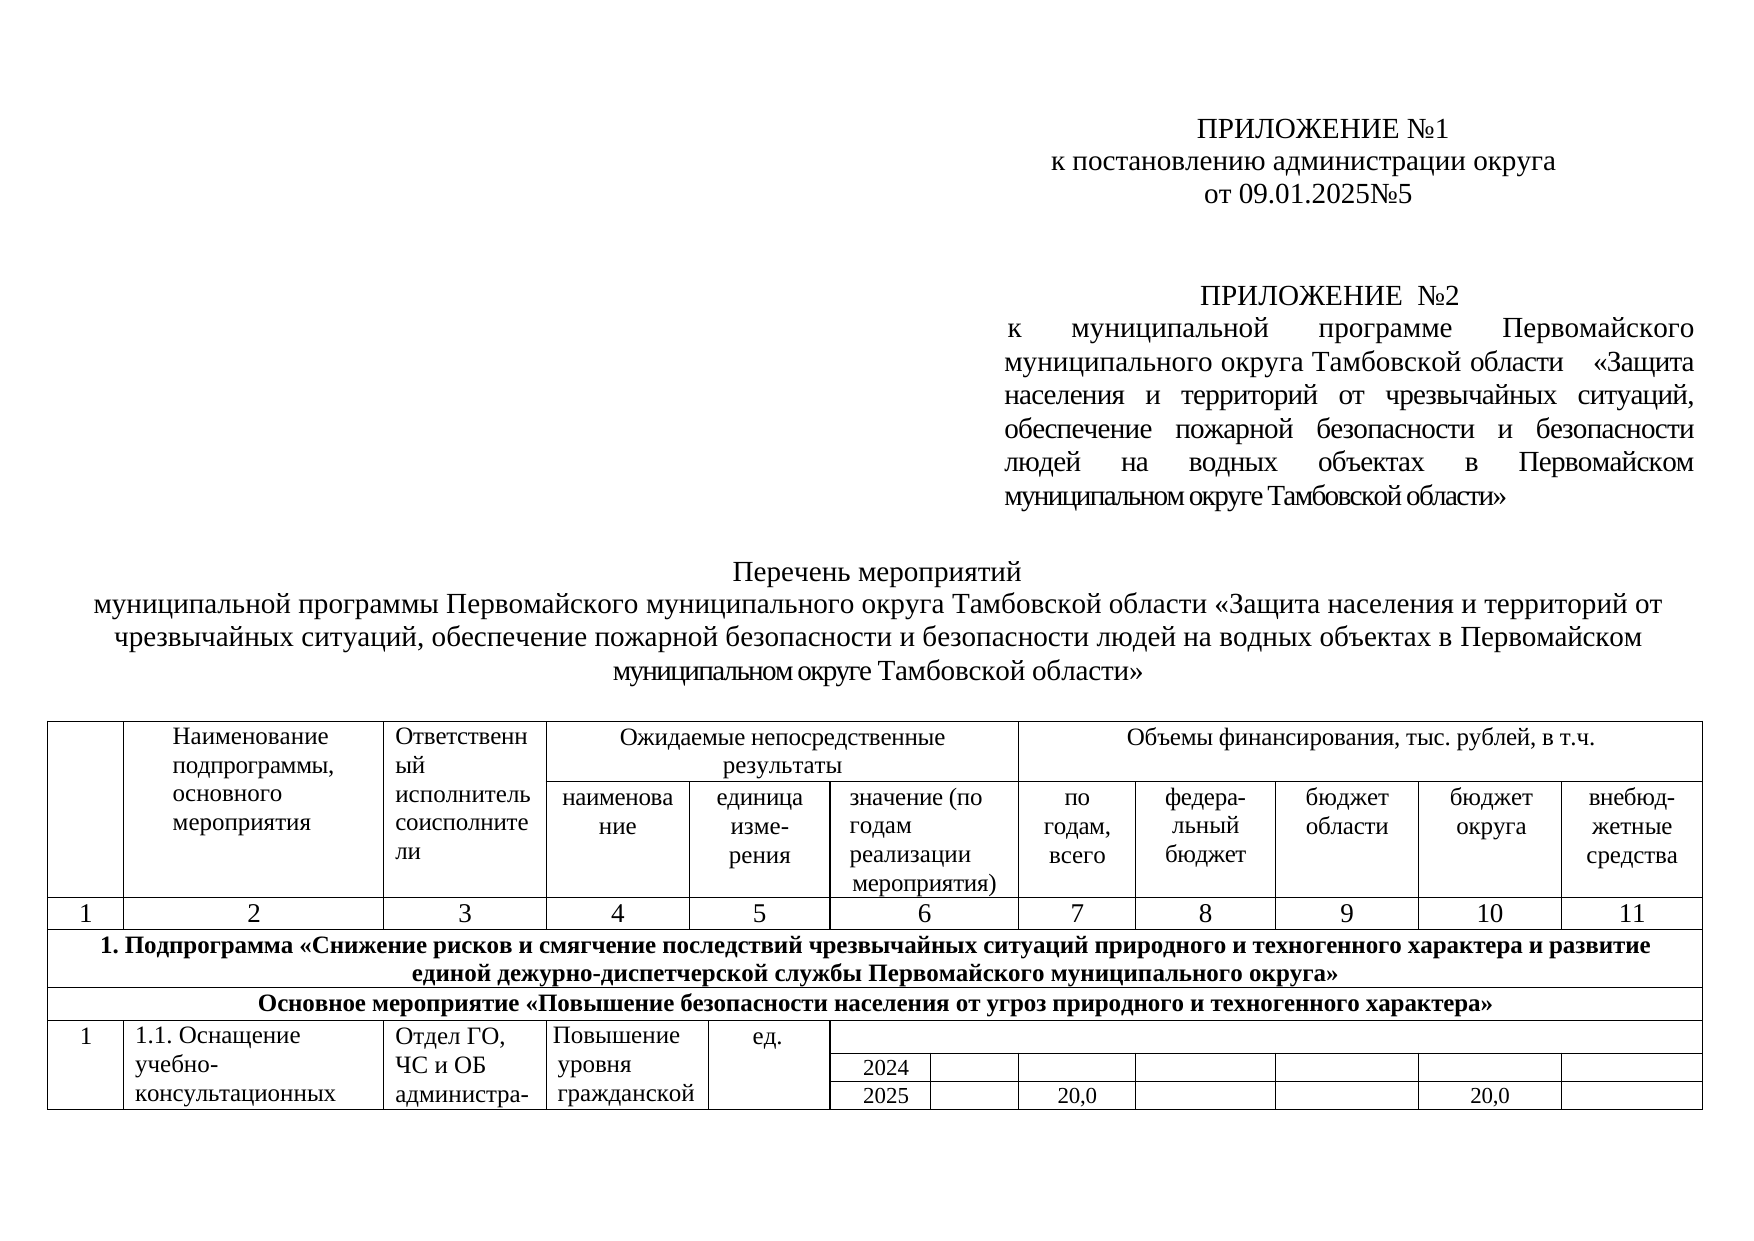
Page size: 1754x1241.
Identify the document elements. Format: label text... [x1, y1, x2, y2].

table_cell наименова ние [547, 782, 689, 897]
table_cell [1419, 1054, 1561, 1081]
table_cell [1019, 1054, 1135, 1081]
table_header Объемы финансирования, тыс. рублей, в т.ч. [1019, 722, 1702, 781]
table_cell бюджет округа [1419, 782, 1561, 897]
text к постановлению администрации округа [59, 143, 1695, 177]
table_cell 6 [831, 898, 1018, 929]
table_cell 1 [48, 898, 123, 929]
table_cell 20,0 [1019, 1082, 1135, 1109]
table_cell 20,0 [1419, 1082, 1561, 1109]
table_cell 4 [547, 898, 689, 929]
table_cell Отдел ГО, ЧС и ОБ администра-ции округа [384, 1021, 546, 1109]
table_cell внебюд-жетные средства [1562, 782, 1702, 897]
table_cell 8 [1136, 898, 1275, 929]
table_header Ответственный исполнитель соисполнители [384, 722, 546, 897]
text муниципальной программы Первомайского муниципального округа Тамбовской области «Защита населения и территорий от чрезвычайных ситуаций, обеспечение пожарной безопасности и безопасности людей на водных объектах в Первомайском муниципальном округе Тамбовской области» [61, 586, 1695, 687]
table_cell 1 [48, 1021, 123, 1109]
table_cell Основное мероприятие «Повышение безопасности населения от угроз природного и техногенного характера» [48, 988, 1702, 1020]
text к муниципальной программе Первомайского муниципального округа Тамбовской области «Защита населения и территорий от чрезвычайных ситуаций, обеспечение пожарной безопасности и безопасности людей на водных объектах в Первомайском муниципальном округе Тамбовской области» [1004, 310, 1695, 511]
table_cell [931, 1082, 1018, 1109]
text ПРИЛОЖЕНИЕ №1 [59, 118, 1695, 143]
table_cell 11 [1562, 898, 1702, 929]
table_cell 3 [384, 898, 546, 929]
text Перечень мероприятий [59, 561, 1695, 586]
table_cell 1.1. Оснащение учебно-консультационных пунктов, приобретение компьютерных программ, наглядных обучающих пособий (стендов, плакатов буклетов) [124, 1021, 383, 1109]
table_cell 2025 [831, 1082, 930, 1109]
table_header [48, 722, 123, 897]
table_cell единица изме-рения [690, 782, 829, 897]
table_cell [1562, 1054, 1702, 1081]
table_cell 2024 [831, 1054, 930, 1081]
table_header Наименование подпрограммы, основного мероприятия [124, 722, 383, 897]
table_cell по годам, всего [1019, 782, 1135, 897]
text от 09.01.2025№5 [59, 177, 1695, 210]
table_cell 2 [124, 898, 383, 929]
table_cell [1276, 1054, 1418, 1081]
table_cell 1. Подпрограмма «Снижение рисков и смягчение последствий чрезвычайных ситуаций природного и техногенного характера и развитие единой дежурно-диспетчерской службы Первомайского муниципального округа» [48, 930, 1702, 987]
table_cell 10 [1419, 898, 1561, 929]
table_cell 7 [1019, 898, 1135, 929]
table_cell [1136, 1054, 1275, 1081]
table_cell [931, 1054, 1018, 1081]
table_cell [1562, 1082, 1702, 1109]
table_cell 5 [690, 898, 829, 929]
table_cell бюджет области [1276, 782, 1418, 897]
table_cell [1136, 1082, 1275, 1109]
table_cell [1276, 1082, 1418, 1109]
table_header Ожидаемые непосредственные результаты [547, 722, 1018, 781]
text ПРИЛОЖЕНИЕ №2 [853, 285, 1695, 310]
table_cell ед. [709, 1021, 829, 1109]
table_cell значение (по годам реализации мероприятия) [831, 782, 1018, 897]
table_cell [831, 1021, 1702, 1053]
table_cell федера- льный бюджет [1136, 782, 1275, 897]
table_cell 9 [1276, 898, 1418, 929]
